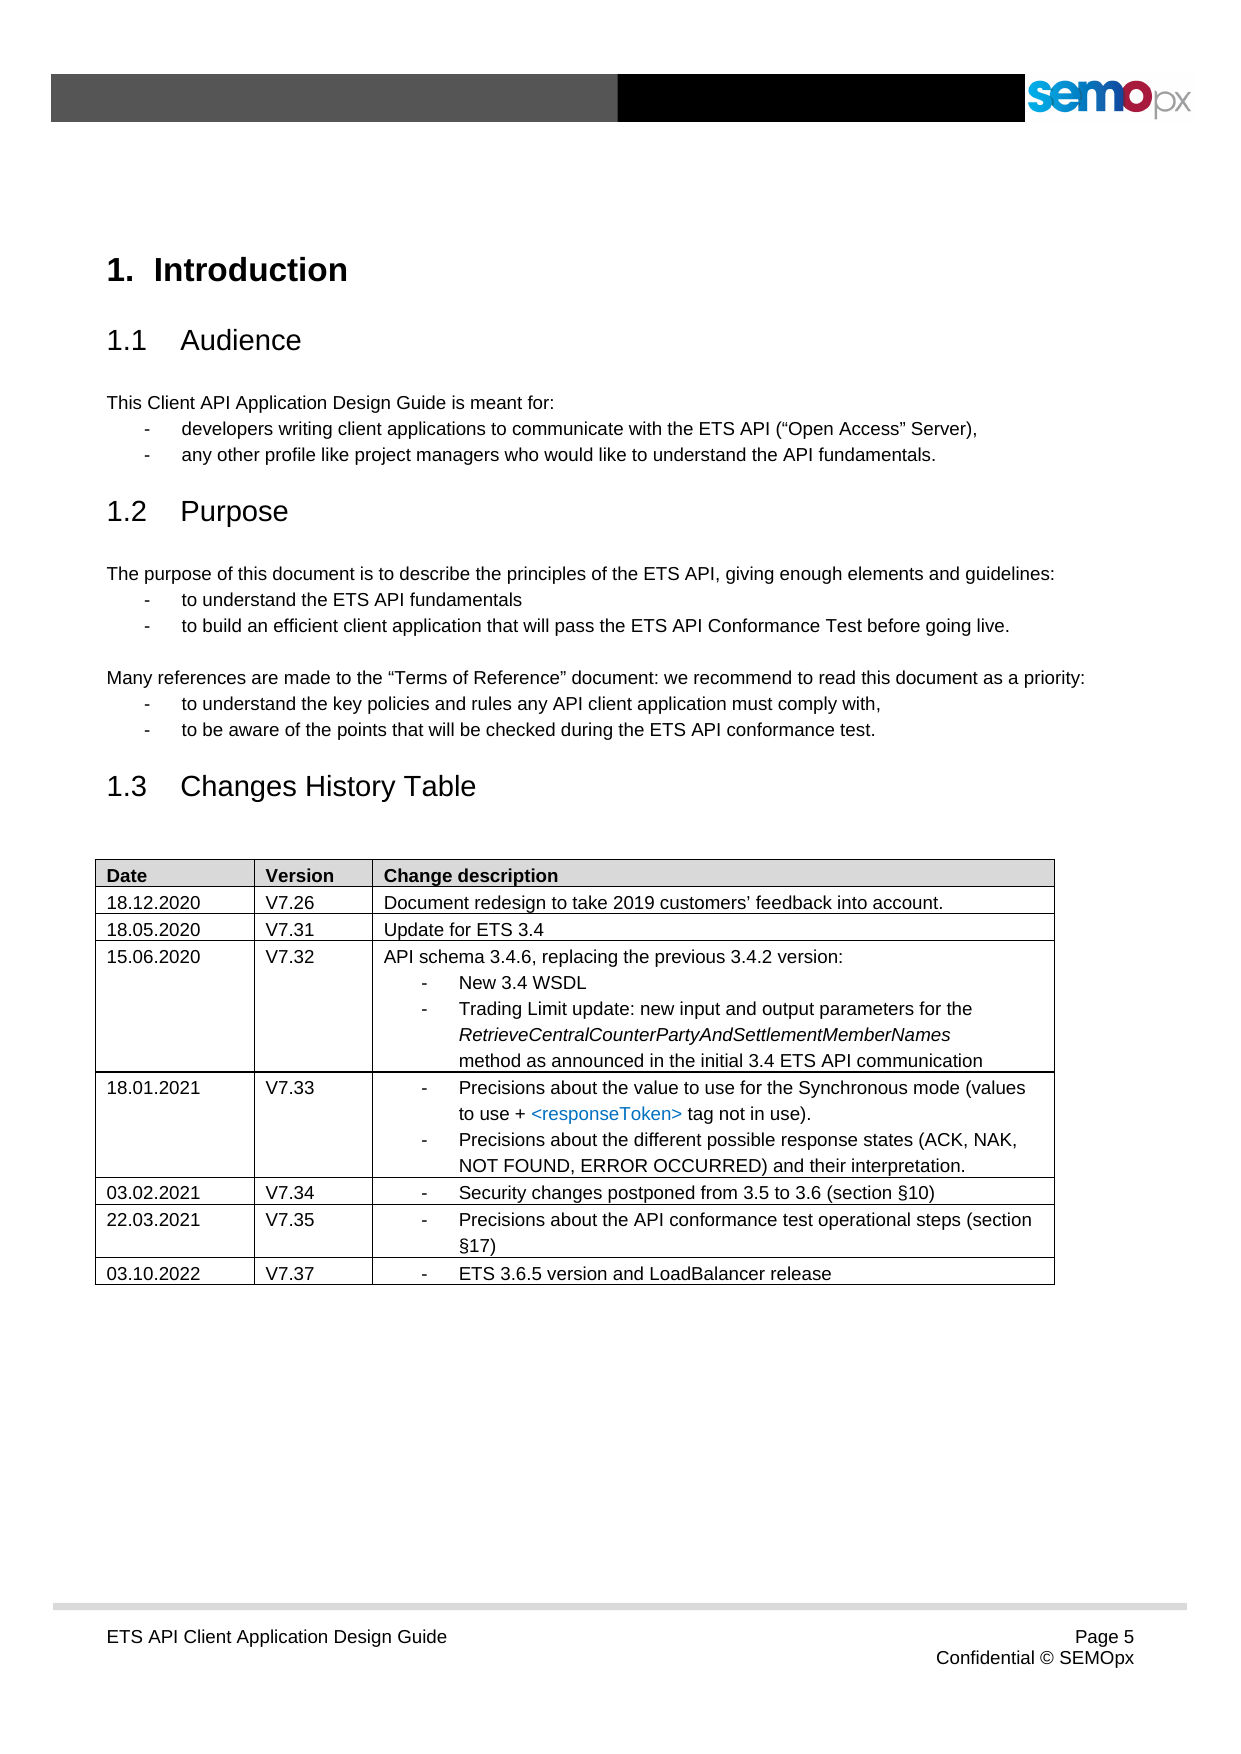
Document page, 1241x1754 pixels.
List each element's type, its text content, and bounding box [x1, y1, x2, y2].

table_cell 18.01.2021 [96, 1073, 254, 1177]
table_cell V7.33 [255, 1073, 372, 1177]
table_header Version [255, 860, 372, 886]
table_cell V7.34 [255, 1178, 372, 1204]
subtitle Purpose [106, 494, 1134, 528]
table_cell 03.10.2022 [96, 1258, 254, 1284]
table_cell Document redesign to take 2019 customers’ feedback into account. [373, 887, 1054, 913]
table_cell V7.32 [255, 941, 372, 1071]
table_cell Precisions about the API conformance test operational steps (section §17) [373, 1205, 1054, 1257]
table_cell ETS 3.6.5 version and LoadBalancer release [373, 1258, 1054, 1284]
text Many references are made to the “Terms of Reference” document: we recommend to read this document as a priority: [106, 662, 1134, 688]
table_header Change description [373, 860, 1054, 886]
list developers writing client applications to communicate with the ETS API (“Open Access” Server), [144, 413, 1134, 439]
table_cell V7.37 [255, 1258, 372, 1284]
text This Client API Application Design Guide is meant for: [106, 387, 1134, 413]
table_cell V7.35 [255, 1205, 372, 1257]
list to be aware of the points that will be checked during the ETS API conformance test. [144, 714, 1134, 740]
subtitle Introduction [106, 250, 1134, 288]
table_cell 15.06.2020 [96, 941, 254, 1071]
table_cell 03.02.2021 [96, 1178, 254, 1204]
table_cell Security changes postponed from 3.5 to 3.6 (section §10) [373, 1178, 1054, 1204]
list any other profile like project managers who would like to understand the API fundamentals. [144, 439, 1134, 465]
table_cell 18.05.2020 [96, 914, 254, 940]
table_header Date [96, 860, 254, 886]
subtitle Changes History Table [106, 769, 1134, 803]
table_cell API schema 3.4.6, replacing the previous 3.4.2 version: New 3.4 WSDL Trading Limit update: new input and output parameters for the RetrieveCentralCounterPartyAndSettlementMemberNames method as announced in the initial 3.4 ETS API communication [373, 941, 1054, 1071]
table_cell V7.31 [255, 914, 372, 940]
subtitle Audience [106, 323, 1134, 357]
table_cell Precisions about the value to use for the Synchronous mode (values to use + <responseToken> tag not in use). Precisions about the different possible response states (ACK, NAK, NOT FOUND, ERROR OCCURRED) and their interpretation. [373, 1073, 1054, 1177]
table_cell 22.03.2021 [96, 1205, 254, 1257]
picture [1025, 73, 1194, 123]
text The purpose of this document is to describe the principles of the ETS API, giving enough elements and guidelines: [106, 558, 1134, 584]
table_cell 18.12.2020 [96, 887, 254, 913]
table_cell Update for ETS 3.4 [373, 914, 1054, 940]
list to build an efficient client application that will pass the ETS API Conformance Test before going live. [144, 610, 1134, 636]
list to understand the key policies and rules any API client application must comply with, [144, 688, 1134, 714]
table_cell V7.26 [255, 887, 372, 913]
list to understand the ETS API fundamentals [144, 584, 1134, 610]
